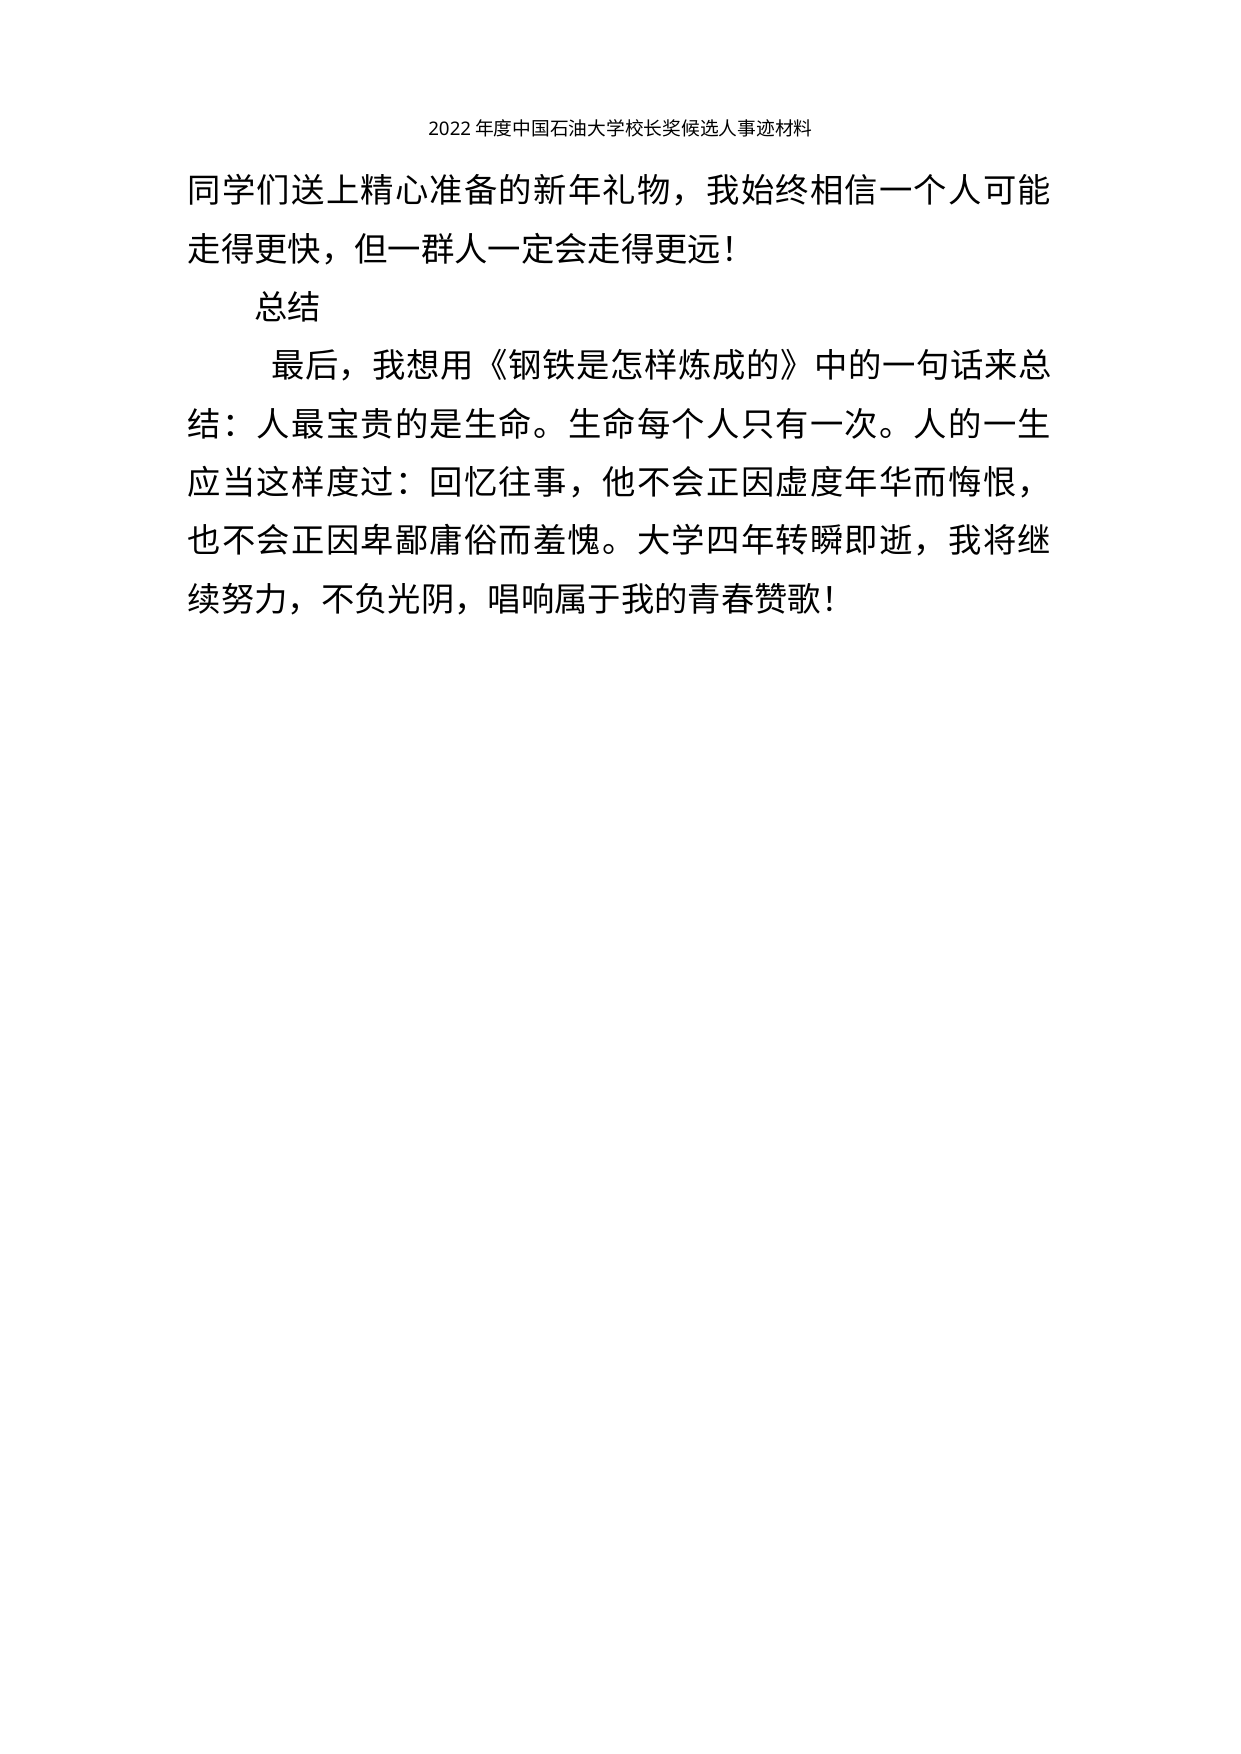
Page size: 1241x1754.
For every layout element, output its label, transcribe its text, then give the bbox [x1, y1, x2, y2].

text 最后，我想用《钢铁是怎样炼成的》中的一句话来总结：人最宝贵的是生命。生命每个人只有一次。人的一生应当这样度过：回忆往事，他不会正因虚度年华而悔恨，也不会正因卑鄙庸俗而羞愧。大学四年转瞬即逝，我将继续努力，不负光阴，唱响属于我的青春赞歌！ [187, 331, 1053, 623]
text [187, 156, 1053, 273]
text 总结 [187, 273, 1053, 331]
